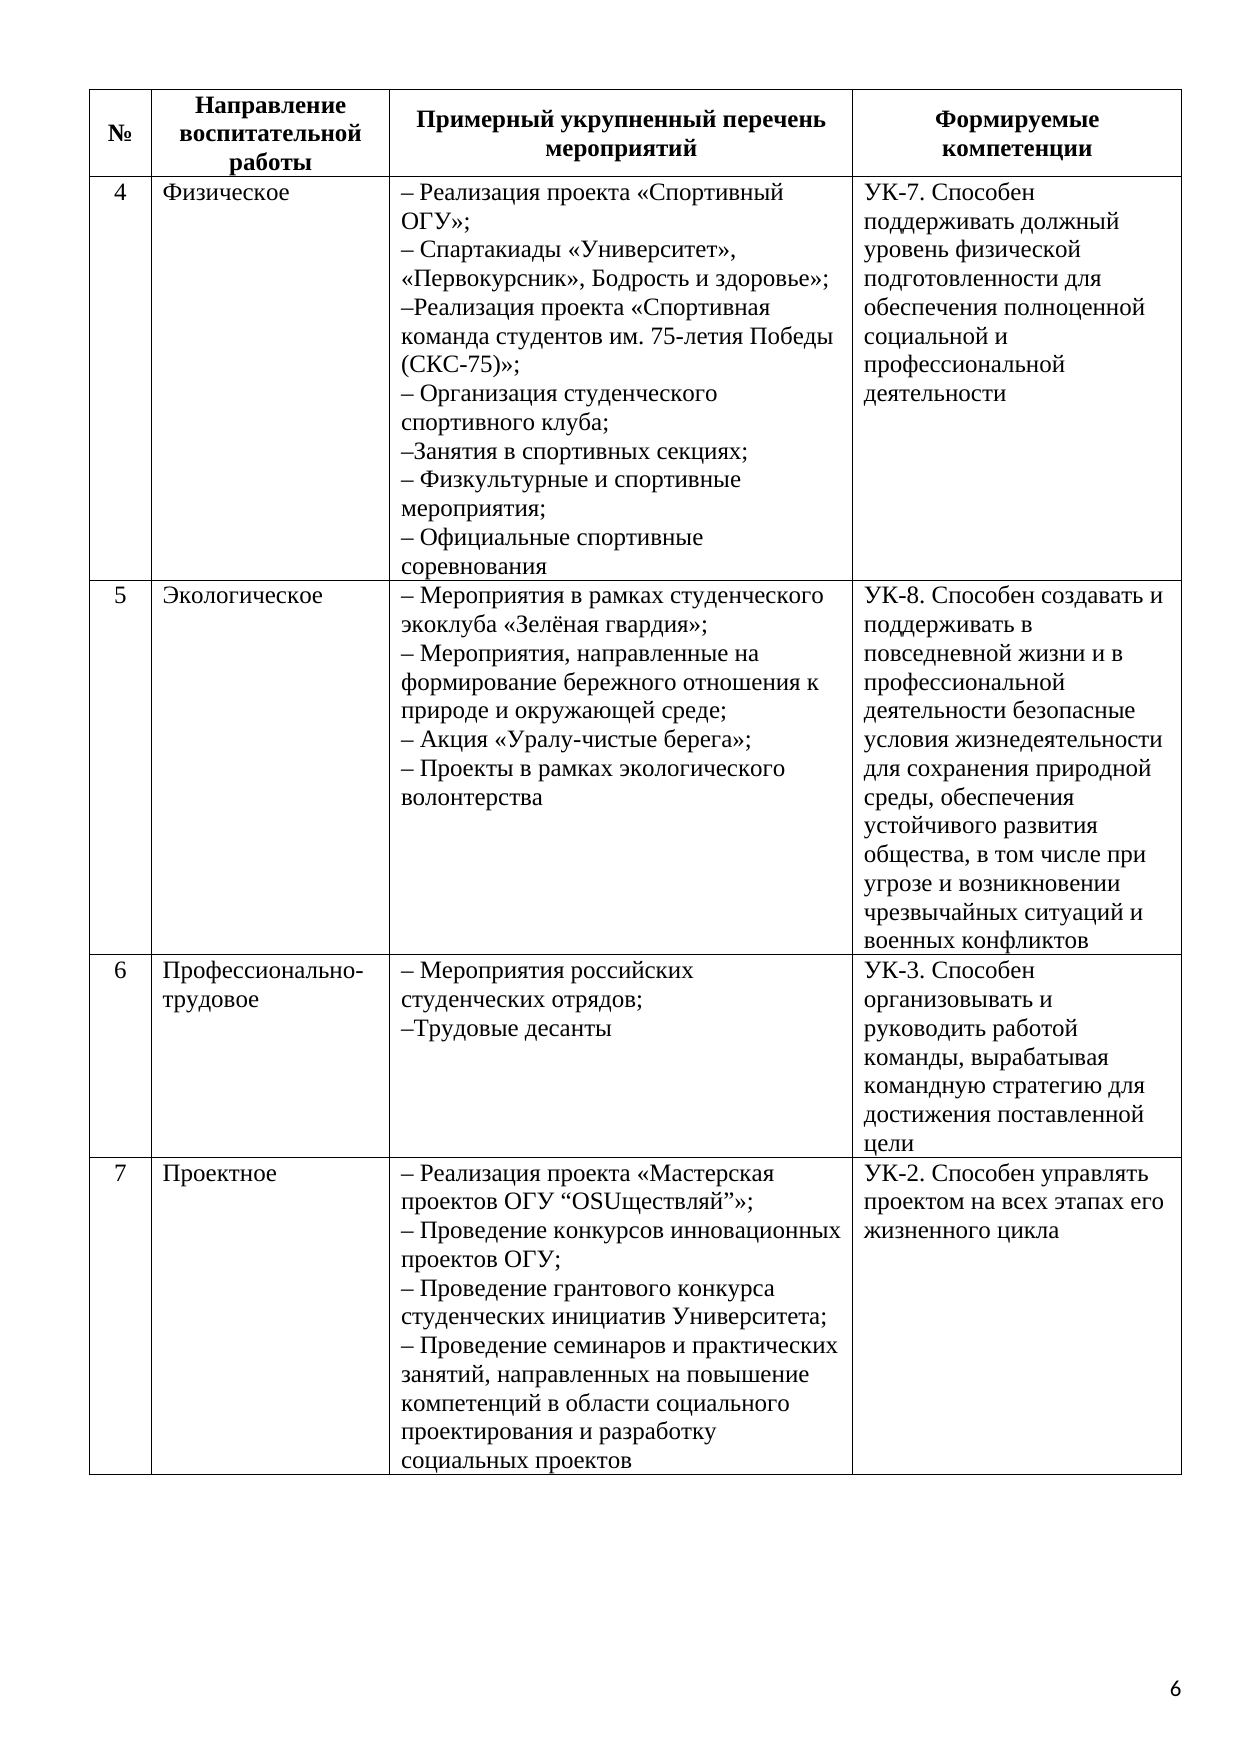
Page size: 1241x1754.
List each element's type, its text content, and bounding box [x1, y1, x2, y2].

table_cell УК-8. Способен создавать и поддерживать в повседневной жизни и в профессиональной деятельности безопасные условия жизнедеятельности для сохранения природной среды, обеспечения устойчивого развития общества, в том числе при угрозе и возникновении чрезвычайных ситуаций и военных конфликтов [853, 581, 1181, 954]
table_cell Проектное [152, 1158, 389, 1474]
table_cell УК-2. Способен управлять проектом на всех этапах его жизненного цикла [853, 1158, 1181, 1474]
table_cell 4 [90, 177, 151, 579]
table_cell Профессионально-трудовое [152, 955, 389, 1157]
table_cell – Реализация проекта «Спортивный ОГУ»; – Спартакиады «Университет», «Первокурсник», Бодрость и здоровье»; –Реализация проекта «Спортивная команда студентов им. 75-летия Победы (СКС-75)»; – Организация студенческого спортивного клуба; –Занятия в спортивных секциях; – Физкультурные и спортивные мероприятия; – Официальные спортивные соревнования [390, 177, 852, 579]
table_cell УК-3. Способен организовывать и руководить работой команды, вырабатывая командную стратегию для достижения поставленной цели [853, 955, 1181, 1157]
table_header Формируемые компетенции [853, 90, 1181, 176]
table_cell 5 [90, 581, 151, 954]
table_cell Экологическое [152, 581, 389, 954]
table_cell Физическое [152, 177, 389, 579]
table_cell – Реализация проекта «Мастерская проектов ОГУ “OSUществляй”»; – Проведение конкурсов инновационных проектов ОГУ; – Проведение грантового конкурса студенческих инициатив Университета; – Проведение семинаров и практических занятий, направленных на повышение компетенций в области социального проектирования и разработку социальных проектов [390, 1158, 852, 1474]
table_header Направление воспитательной работы [152, 90, 389, 176]
table_cell – Мероприятия в рамках студенческого экоклуба «Зелёная гвардия»; – Мероприятия, направленные на формирование бережного отношения к природе и окружающей среде; – Акция «Уралу-чистые берега»; – Проекты в рамках экологического волонтерства [390, 581, 852, 954]
table_cell УК-7. Способен поддерживать должный уровень физической подготовленности для обеспечения полноценной социальной и профессиональной деятельности [853, 177, 1181, 579]
table_header № [90, 90, 151, 176]
table_cell 7 [90, 1158, 151, 1474]
table_header Примерный укрупненный перечень мероприятий [390, 90, 852, 176]
table_cell – Мероприятия российских студенческих отрядов; –Трудовые десанты [390, 955, 852, 1157]
table_cell 6 [90, 955, 151, 1157]
